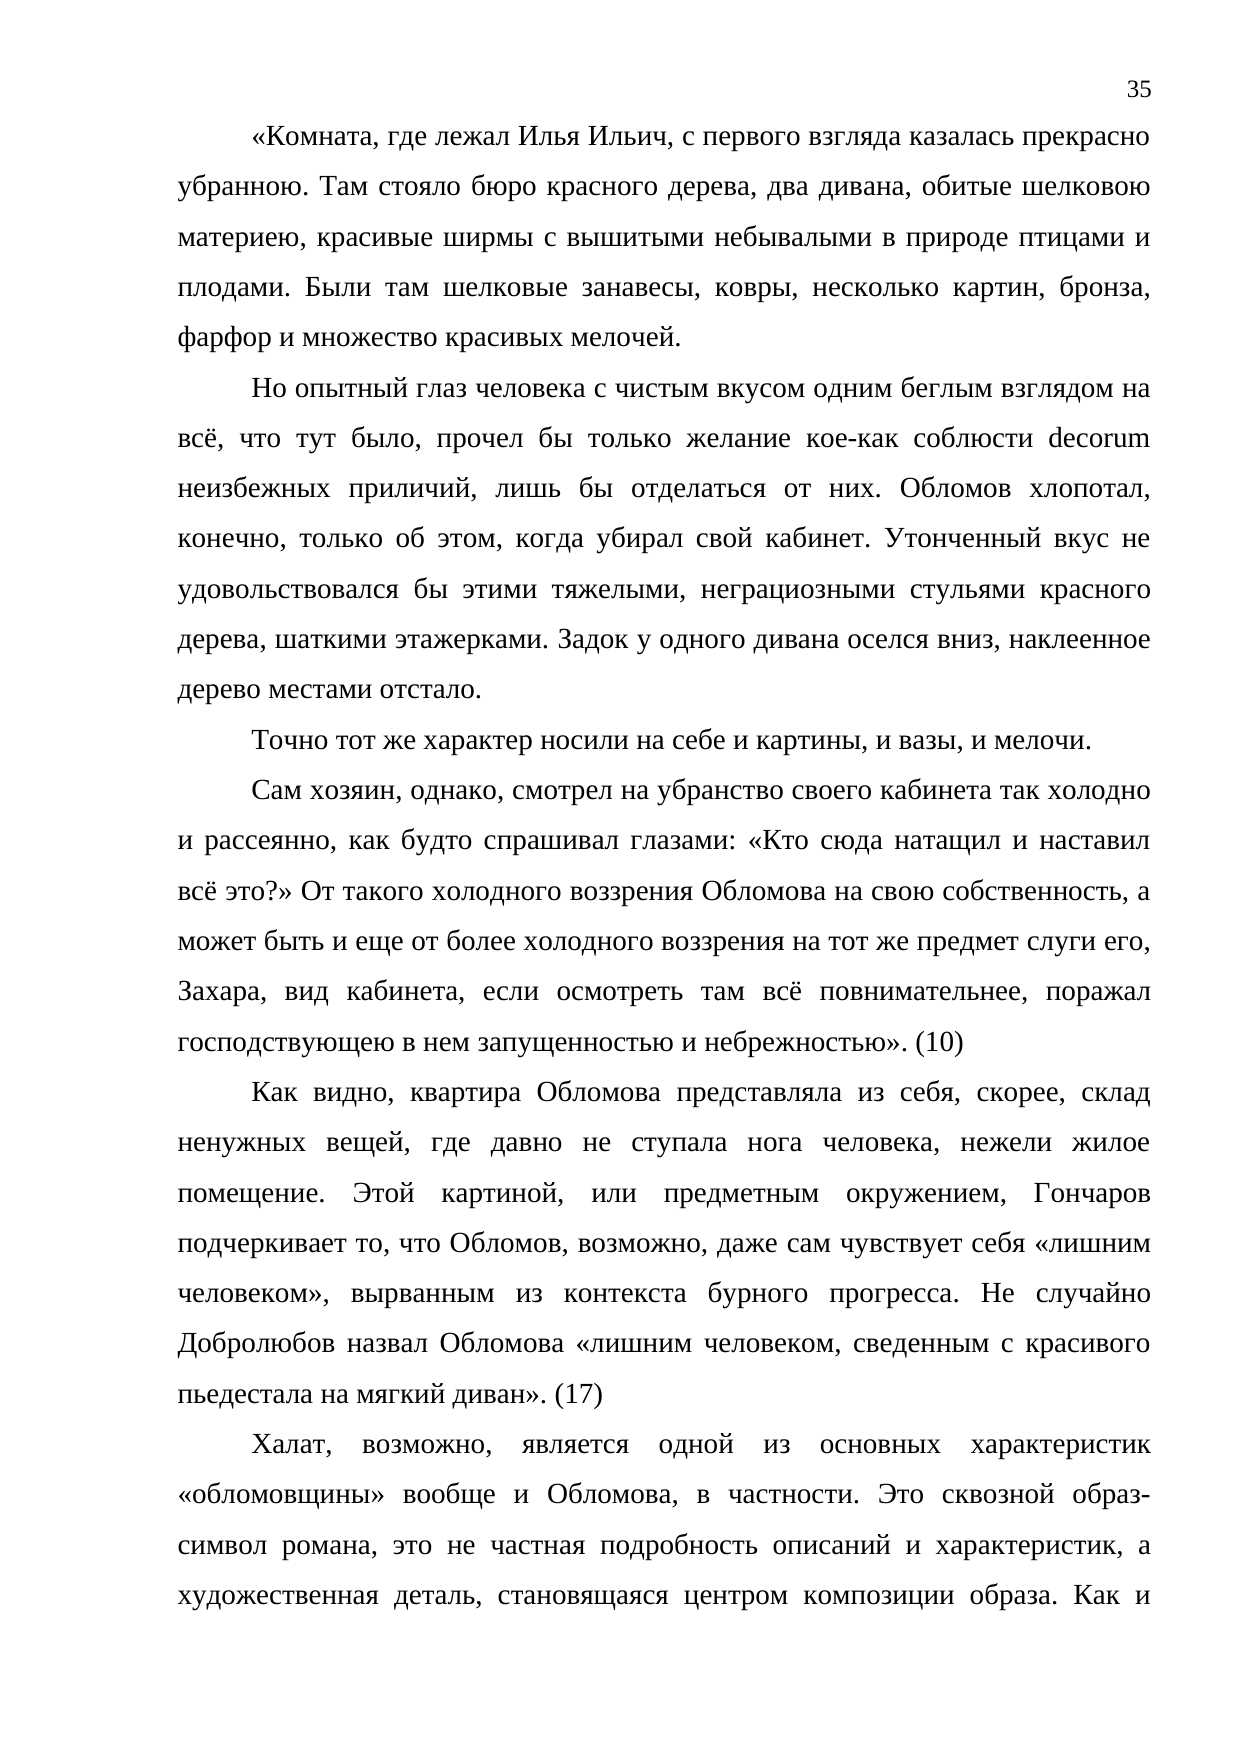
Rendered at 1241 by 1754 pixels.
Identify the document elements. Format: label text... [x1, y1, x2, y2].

text «Комната, где лежал Илья Ильич, с первого взгляда казалась прекрасно убранною. Там стояло бюро красного дерева, два дивана, обитые шелковою материею, красивые ширмы с вышитыми небывалыми в природе птицами и плодами. Были там шелковые занавесы, ковры, несколько картин, бронза, фарфор и множество красивых мелочей. [177, 118, 1152, 353]
text Точно тот же характер носили на себе и картины, и вазы, и мелочи. [177, 722, 1152, 755]
text Но опытный глаз человека с чистым вкусом одним беглым взглядом на всё, что тут было, прочел бы только желание кое-как соблюсти decorum неизбежных приличий, лишь бы отделаться от них. Обломов хлопотал, конечно, только об этом, когда убирал свой кабинет. Утонченный вкус не удовольствовался бы этими тяжелыми, неграциозными стульями красного дерева, шаткими этажерками. Задок у одного дивана оселся вниз, наклеенное дерево местами отстало. [177, 370, 1152, 705]
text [177, 1426, 1152, 1611]
text Сам хозяин, однако, смотрел на убранство своего кабинета так холодно и рассеянно, как будто спрашивал глазами: «Кто сюда натащил и наставил всё это?» От такого холодного воззрения Обломова на свою собственность, а может быть и еще от более холодного воззрения на тот же предмет слуги его, Захара, вид кабинета, если осмотреть там всё повнимательнее, поражал господствующею в нем запущенностью и небрежностью». (10) [177, 772, 1152, 1057]
text Как видно, квартира Обломова представляла из себя, скорее, склад ненужных вещей, где давно не ступала нога человека, нежели жилое помещение. Этой картиной, или предметным окружением, Гончаров подчеркивает то, что Обломов, возможно, даже сам чувствует себя «лишним человеком», вырванным из контекста бурного прогресса. Не случайно Добролюбов назвал Обломова «лишним человеком, сведенным с красивого пьедестала на мягкий диван». (17) [177, 1074, 1152, 1409]
